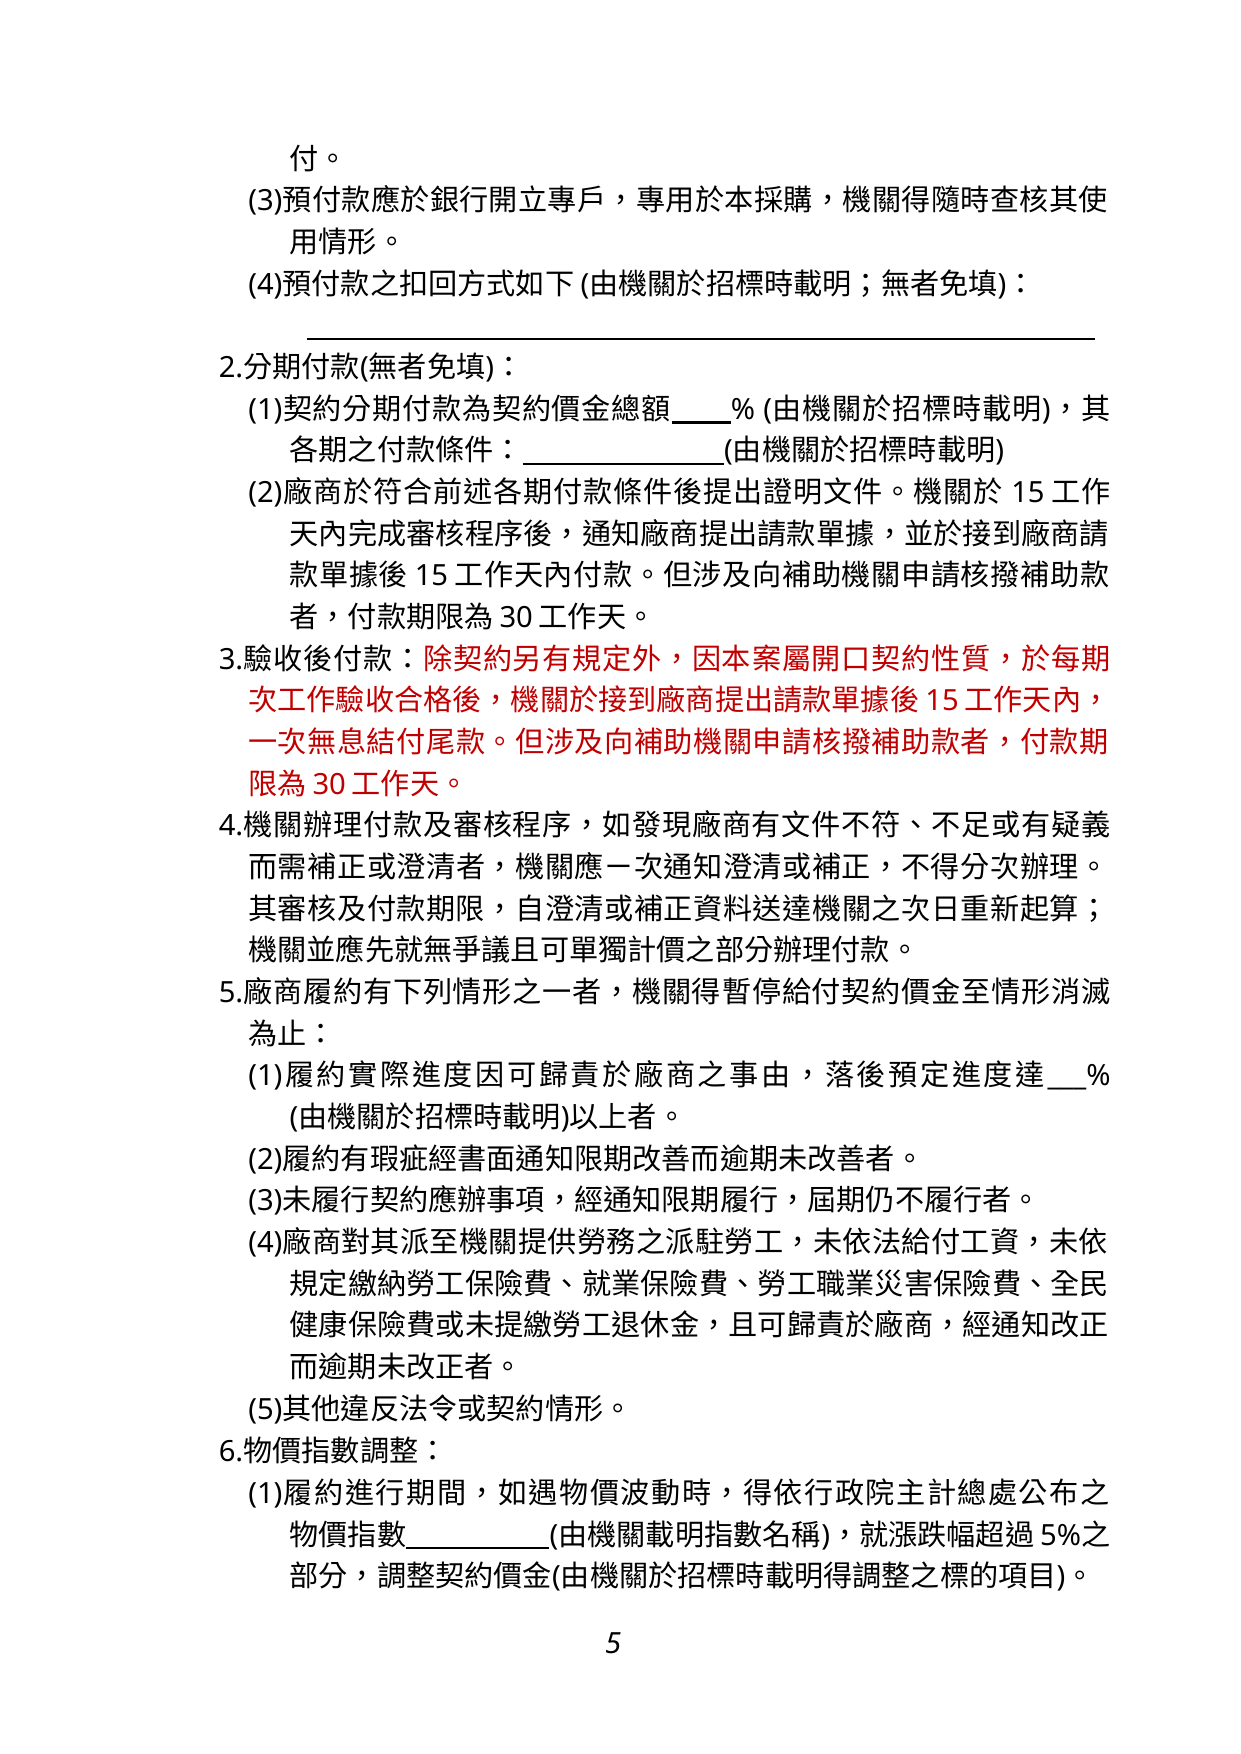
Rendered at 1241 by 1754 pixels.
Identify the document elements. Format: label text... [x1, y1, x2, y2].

text 6.物價指數調整： [218, 1427, 1108, 1470]
text (3)預付款應於銀行開立專戶，專用於本採購，機關得隨時查核其使用情形。 [248, 177, 1110, 261]
text 2.分期付款(無者免填)： [218, 344, 1110, 386]
text (1)契約分期付款為契約價金總額 % (由機關於招標時載明)，其各期之付款條件： (由機關於招標時載明) [248, 386, 1110, 469]
text (1)履約進行期間，如遇物價波動時，得依行政院主計總處公布之 物價指數 (由機關載明指數名稱)，就漲跌幅超過5%之部分，調整契約價金(由機關於招標時載明得調整之標的項目)。 [248, 1470, 1110, 1595]
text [248, 136, 1110, 177]
text (4)廠商對其派至機關提供勞務之派駐勞工，未依法給付工資，未依規定繳納勞工保險費、就業保險費、勞工職業災害保險費、全民健康保險費或未提繳勞工退休金，且可歸責於廠商，經通知改正而逾期未改正者。 [248, 1219, 1110, 1386]
text (5)其他違反法令或契約情形。 [248, 1386, 1110, 1427]
text (1)履約實際進度因可歸責於廠商之事由，落後預定進度達___% (由機關於招標時載明)以上者。 [248, 1052, 1110, 1136]
text (2)廠商於符合前述各期付款條件後提出證明文件。機關於15工作天內完成審核程序後，通知廠商提出請款單據，並於接到廠商請款單據後15工作天內付款。但涉及向補助機關申請核撥補助款者，付款期限為30工作天。 [248, 469, 1110, 636]
text 3.驗收後付款：除契約另有規定外，因本案屬開口契約性質，於每期次工作驗收合格後，機關於接到廠商提出請款單據後15工作天內，一次無息結付尾款。但涉及向補助機關申請核撥補助款者，付款期限為30工作天。 [218, 636, 1110, 802]
text (3)未履行契約應辦事項，經通知限期履行，屆期仍不履行者。 [248, 1177, 1110, 1219]
text (2)履約有瑕疵經書面通知限期改善而逾期未改善者。 [248, 1136, 1110, 1177]
text 5.廠商履約有下列情形之一者，機關得暫停給付契約價金至情形消滅為止： [218, 969, 1110, 1052]
text (4)預付款之扣回方式如下 (由機關於招標時載明；無者免填)： [248, 261, 1110, 302]
text 4.機關辦理付款及審核程序，如發現廠商有文件不符、不足或有疑義而需補正或澄清者，機關應ㄧ次通知澄清或補正，不得分次辦理。其審核及付款期限，自澄清或補正資料送達機關之次日重新起算；機關並應先就無爭議且可單獨計價之部分辦理付款。 [218, 802, 1110, 969]
